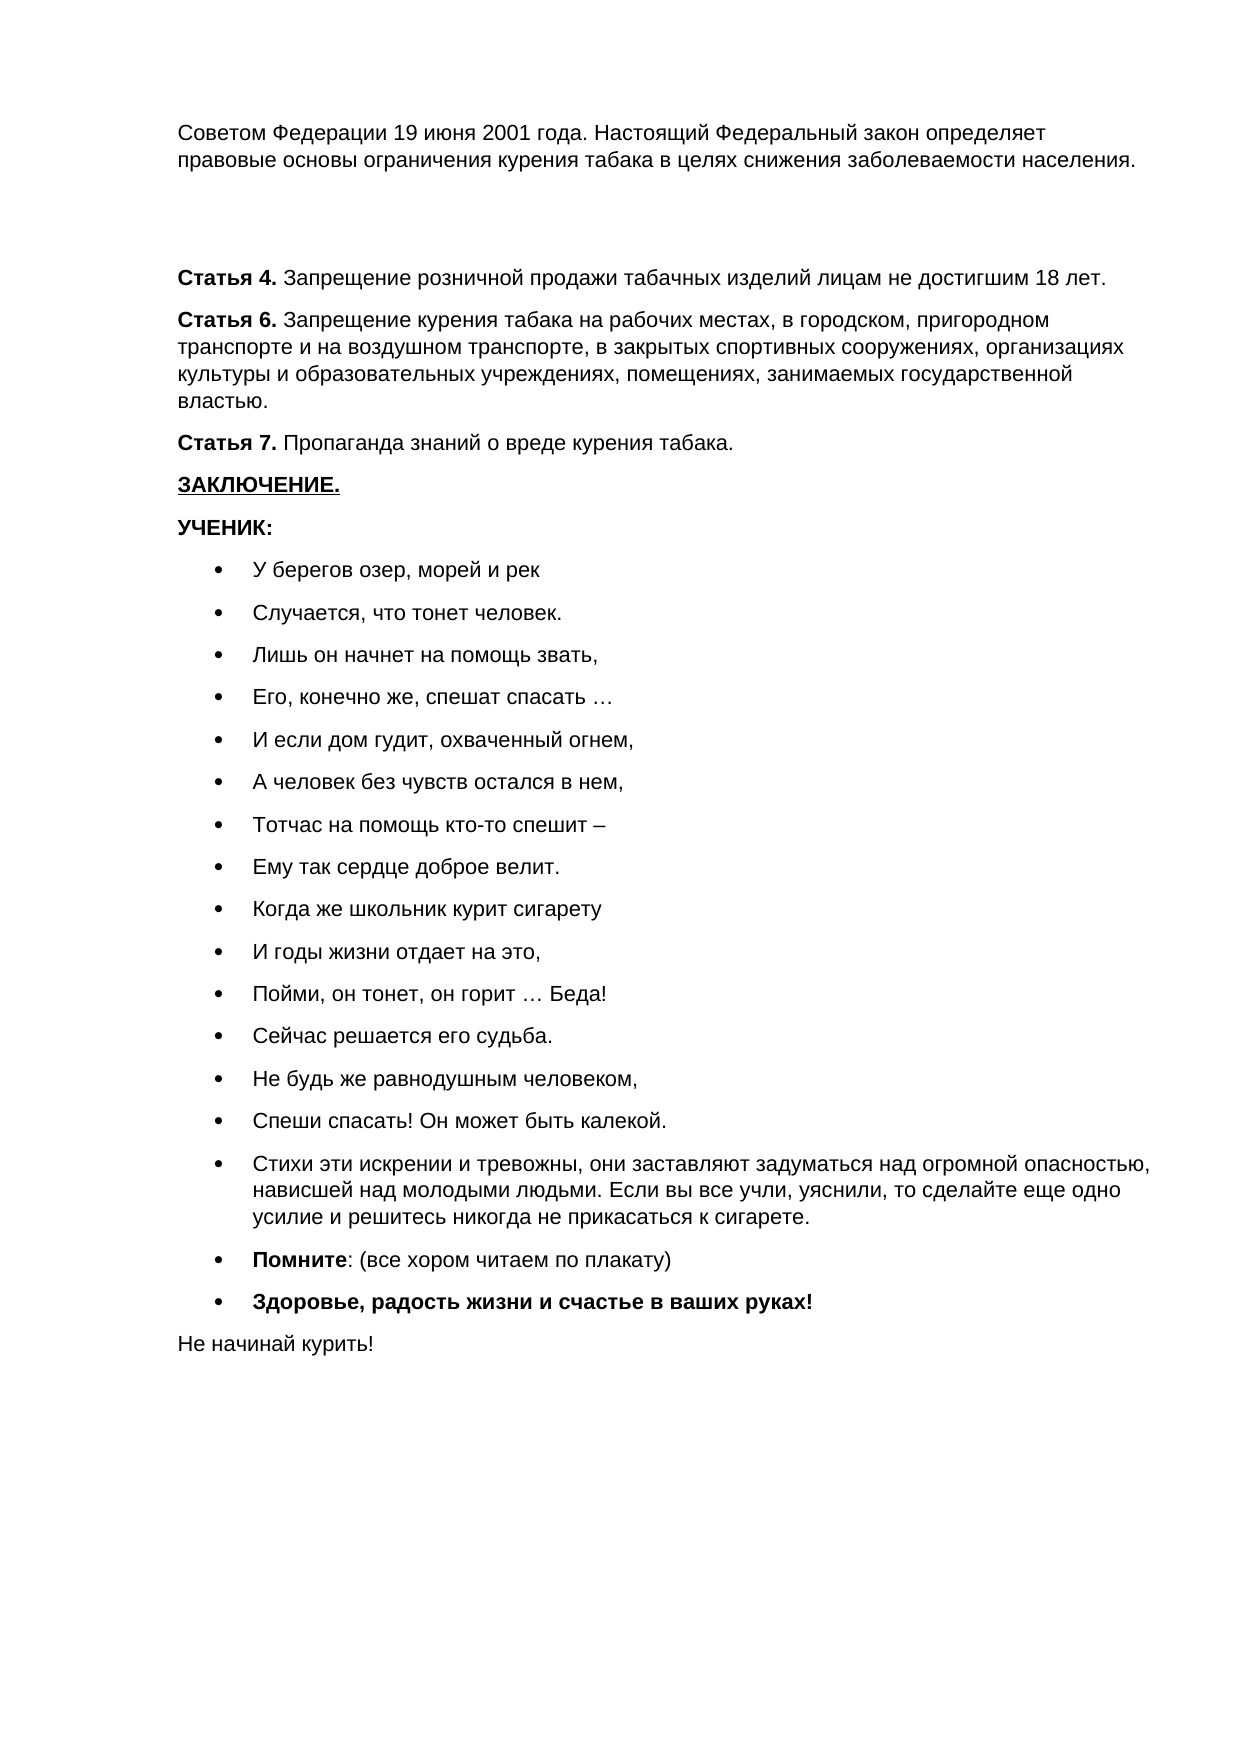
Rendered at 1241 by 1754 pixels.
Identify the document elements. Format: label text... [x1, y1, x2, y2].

list Лишь он начнет на помощь звать, [215, 640, 1152, 667]
list Когда же школьник курит сигарету [215, 895, 1152, 921]
text Статья 4. Запрещение розничной продажи табачных изделий лицам не достигшим 18 лет. [177, 263, 1152, 290]
list Тотчас на помощь кто-то спешит – [215, 810, 1152, 837]
list Пойми, он тонет, он горит … Беда! [215, 979, 1152, 1006]
text Статья 7. Пропаганда знаний о вреде курения табака. [177, 428, 1152, 455]
text Статья 6. Запрещение курения табака на рабочих местах, в городском, пригородном транспорте и на воздушном транспорте, в закрытых спортивных сооружениях, организациях культуры и образовательных учреждениях, помещениях, занимаемых государственной властью. [177, 306, 1152, 413]
list Не будь же равнодушным человеком, [215, 1064, 1152, 1091]
list А человек без чувств остался в нем, [215, 767, 1152, 794]
list Его, конечно же, спешат спасать … [215, 683, 1152, 709]
list У берегов озер, морей и рек [215, 556, 1152, 582]
text Не начинай курить! [177, 1330, 1152, 1390]
list Стихи эти искрении и тревожны, они заставляют задуматься над огромной опасностью, нависшей над молодыми людьми. Если вы все учли, уяснили, то сделайте еще одно усилие и решитесь никогда не прикасаться к сигарете. [215, 1149, 1152, 1229]
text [177, 118, 1152, 172]
list Спеши спасать! Он может быть калекой. [215, 1107, 1152, 1133]
list И годы жизни отдает на это, [215, 937, 1152, 964]
list Ему так сердце доброе велит. [215, 852, 1152, 879]
list Случается, что тонет человек. [215, 598, 1152, 625]
list И если дом гудит, охваченный огнем, [215, 725, 1152, 752]
list Здоровье, радость жизни и счастье в ваших руках! [215, 1287, 1152, 1314]
list Сейчас решается его судьба. [215, 1022, 1152, 1049]
text УЧЕНИК: [177, 513, 1152, 540]
text ЗАКЛЮЧЕНИЕ. [177, 471, 1152, 497]
list Помните: (все хором читаем по плакату) [215, 1245, 1152, 1272]
